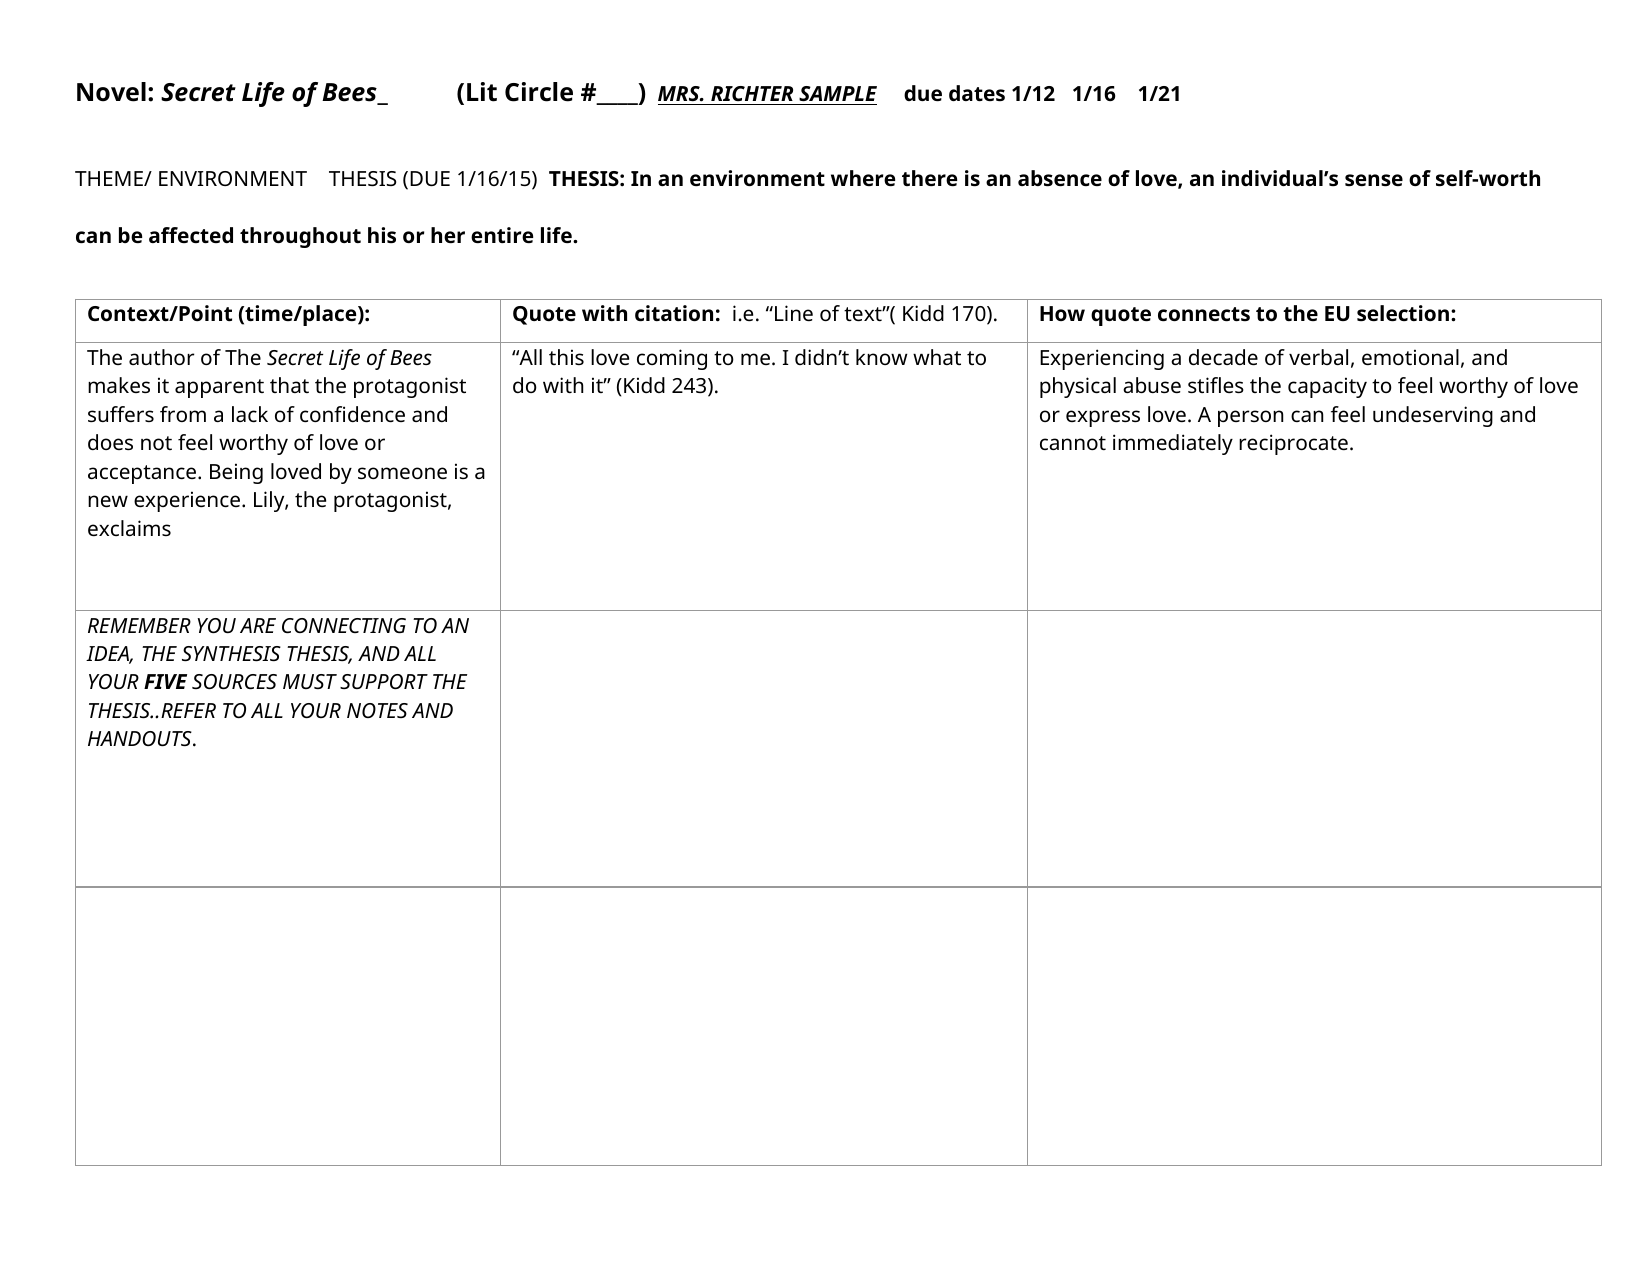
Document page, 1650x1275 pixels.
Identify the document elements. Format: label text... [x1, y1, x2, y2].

table_header How quote connects to the EU selection: [1028, 300, 1601, 342]
table_cell [76, 888, 500, 1165]
table_cell “All this love coming to me. I didn’t know what to do with it” (Kidd 243). [501, 343, 1027, 610]
table_cell The author of The Secret Life of Bees makes it apparent that the protagonist suffers from a lack of confidence and does not feel worthy of love or acceptance. Being loved by someone is a new experience. Lily, the protagonist, exclaims [76, 343, 500, 610]
table_cell Experiencing a decade of verbal, emotional, and physical abuse stifles the capacity to feel worthy of love or express love. A person can feel undeserving and cannot immediately reciprocate. [1028, 343, 1601, 610]
table_header Context/Point (time/place): [76, 300, 500, 342]
text Novel: Secret Life of Bees_ (Lit Circle #____) MRS. RICHTER SAMPLE due dates 1/12 1/16 1/21 [75, 75, 1575, 109]
table_cell [501, 611, 1027, 886]
table_cell [1028, 611, 1601, 886]
text THEME/ ENVIRONMENT THESIS (DUE 1/16/15) THESIS: In an environment where there is an absence of love, an individual’s sense of self-worth can be affected throughout his or her entire life. [75, 164, 1575, 249]
table_cell REMEMBER YOU ARE CONNECTING TO AN IDEA, THE SYNTHESIS THESIS, AND ALL YOUR FIVE SOURCES MUST SUPPORT THE THESIS..REFER TO ALL YOUR NOTES AND HANDOUTS. [76, 611, 500, 886]
table_header Quote with citation: i.e. “Line of text”( Kidd 170). [501, 300, 1027, 342]
table_cell [1028, 888, 1601, 1165]
table_cell [501, 888, 1027, 1165]
